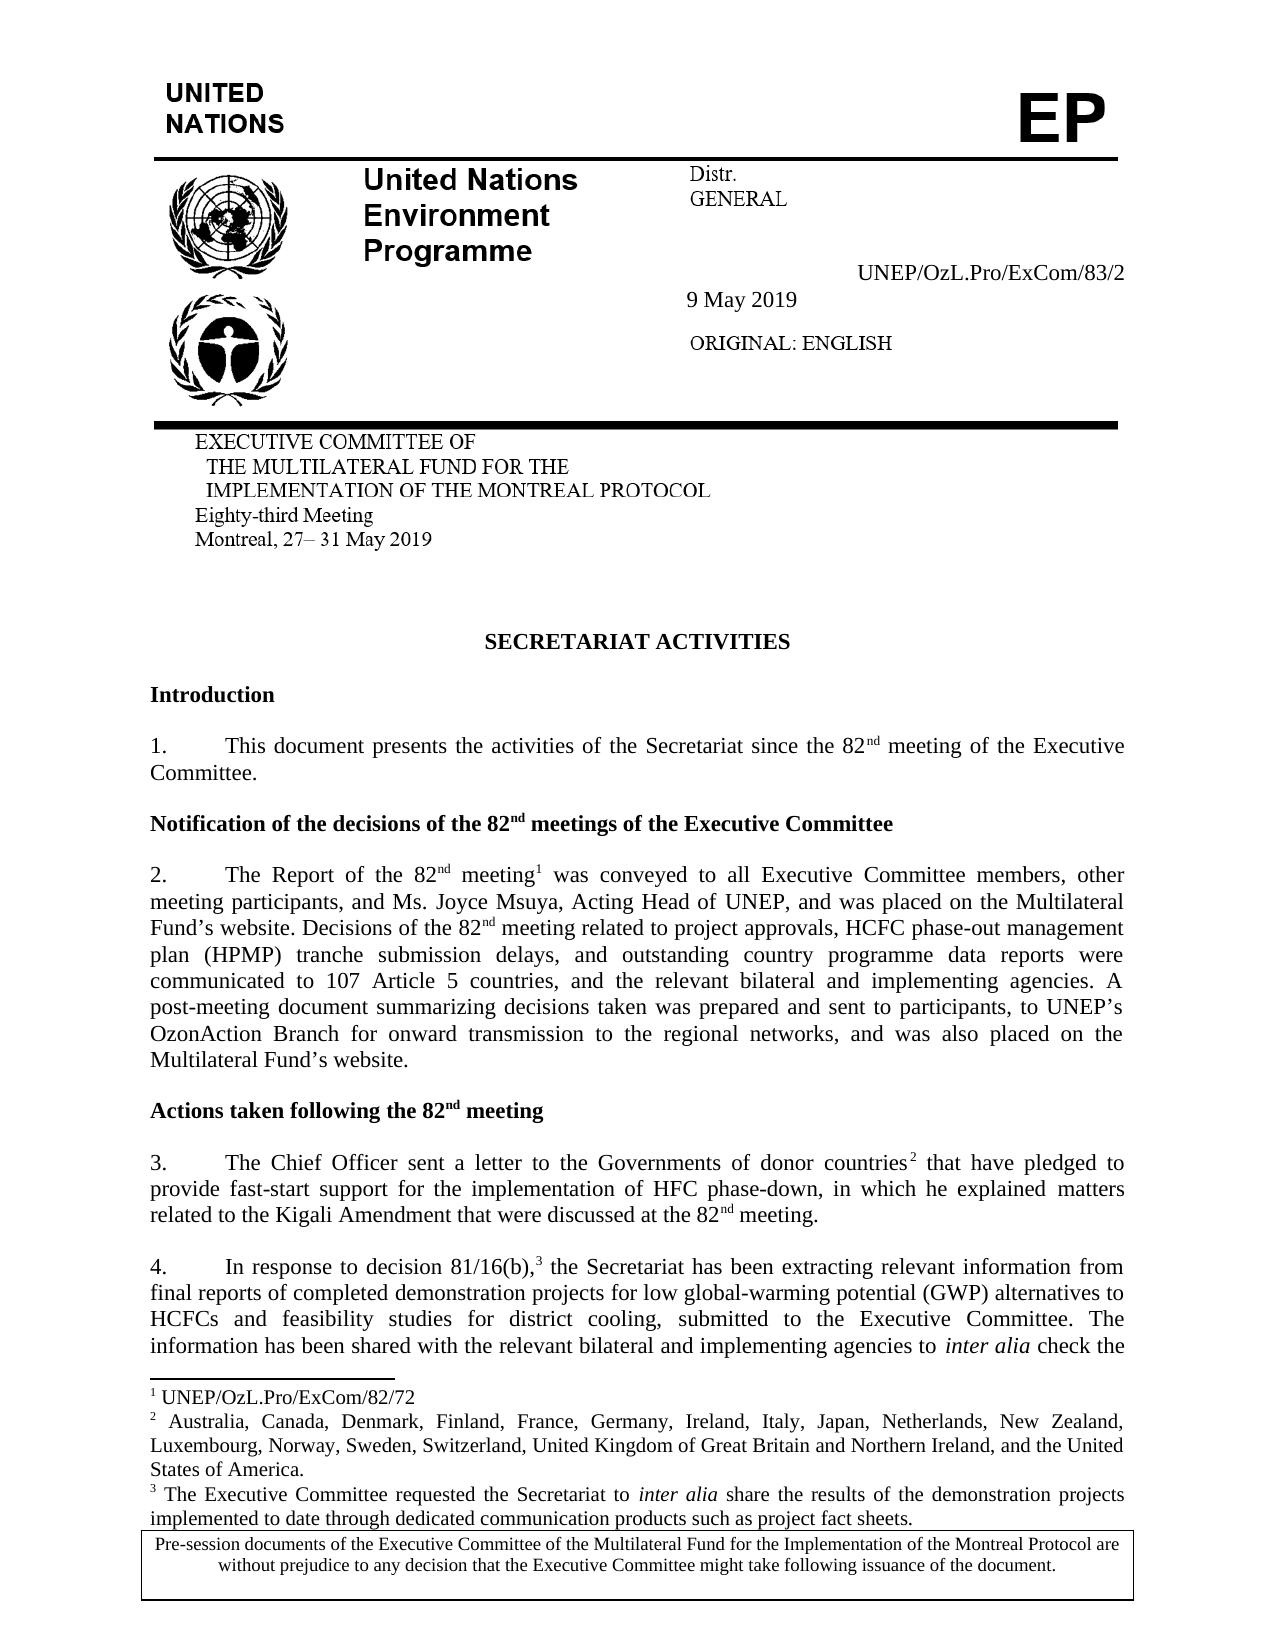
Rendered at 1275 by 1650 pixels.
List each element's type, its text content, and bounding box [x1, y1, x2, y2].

subtitle Introduction [150, 681, 1125, 707]
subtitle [150, 1253, 1125, 1358]
text Notification of the decisions of the 82nd meetings of the Executive Committee [150, 810, 1125, 837]
picture [150, 74, 1125, 563]
subtitle The Chief Officer sent a letter to the Governments of donor countries that have pledged to provide fast-start support for the implementation of HFC phase-down, in which he explained matters related to the Kigali Amendment that were discussed at the 82nd meeting. [150, 1149, 1125, 1228]
text 9 May 2019 [675, 259, 1125, 312]
title secretarIat activities [150, 628, 1125, 655]
text Actions taken following the 82nd meeting [150, 1097, 1125, 1124]
subtitle The Report of the 82nd meeting was conveyed to all Executive Committee members, other meeting participants, and Ms. Joyce Msuya, Acting Head of UNEP, and was placed on the Multilateral Fund’s website. Decisions of the 82nd meeting related to project approvals, HCFC phase-out management plan (HPMP) tranche submission delays, and outstanding country programme data reports were communicated to 107 Article 5 countries, and the relevant bilateral and implementing agencies. A post-meeting document summarizing decisions taken was prepared and sent to participants, to UNEP’s OzonAction Branch for onward transmission to the regional networks, and was also placed on the Multilateral Fund’s website. [150, 862, 1125, 1072]
subtitle This document presents the activities of the Secretariat since the 82nd meeting of the Executive Committee. [150, 732, 1125, 785]
